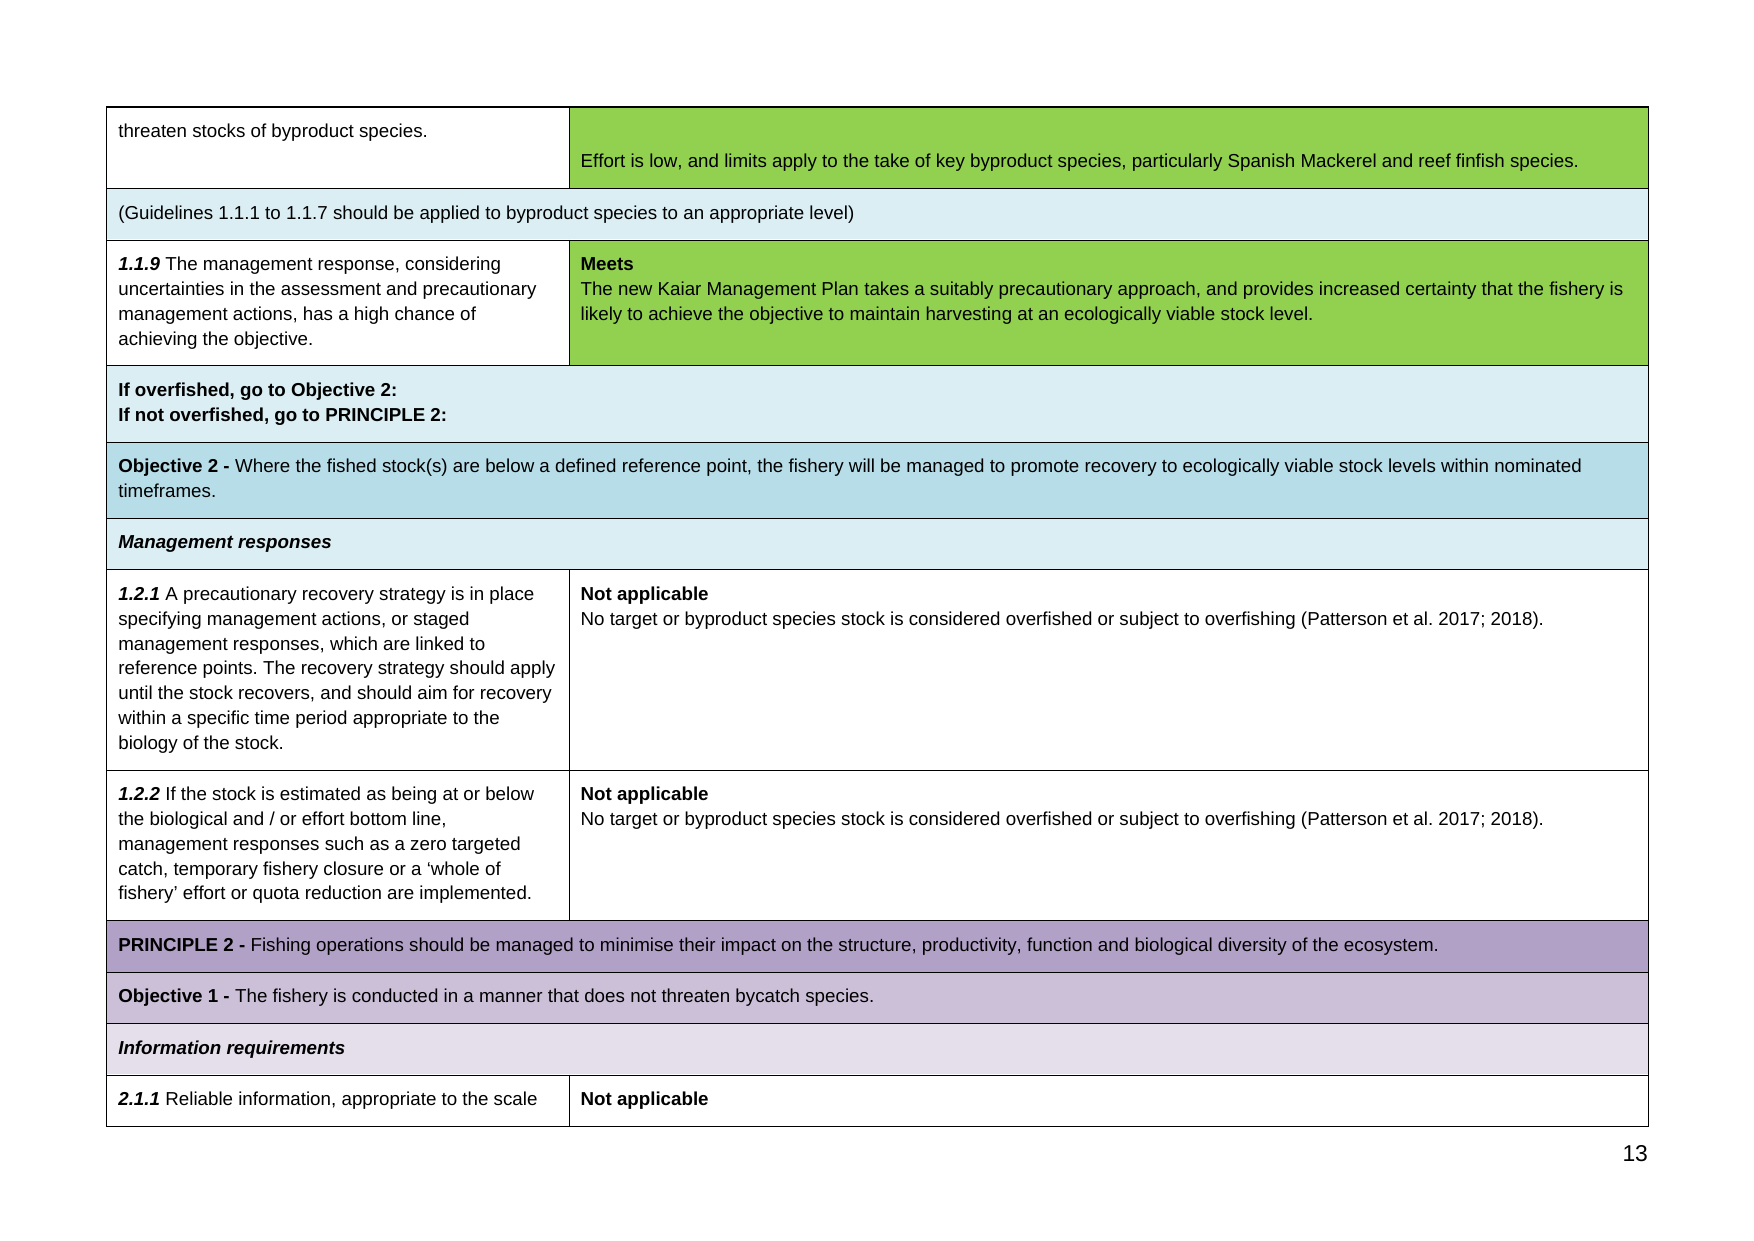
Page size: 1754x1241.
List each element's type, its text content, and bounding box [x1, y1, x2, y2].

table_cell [107, 1076, 569, 1126]
table_cell 1.2.1 A precautionary recovery strategy is in place specifying management actions, or staged management responses, which are linked to reference points. The recovery strategy should apply until the stock recovers, and should aim for recovery within a specific time period appropriate to the biology of the stock. [107, 570, 569, 769]
table_cell PRINCIPLE 2 - Fishing operations should be managed to minimise their impact on the structure, productivity, function and biological diversity of the ecosystem. [107, 921, 1648, 972]
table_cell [570, 1076, 1648, 1126]
table_cell Management responses [107, 519, 1648, 569]
table_cell Meets The new Kaiar Management Plan takes a suitably precautionary approach, and provides increased certainty that the fishery is likely to achieve the objective to maintain harvesting at an ecologically viable stock level. [570, 241, 1648, 365]
table_cell Information requirements [107, 1024, 1648, 1074]
table_cell 1.2.2 If the stock is estimated as being at or below the biological and / or effort bottom line, management responses such as a zero targeted catch, temporary fishery closure or a ‘whole of fishery’ effort or quota reduction are implemented. [107, 771, 569, 920]
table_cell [570, 108, 1648, 188]
table_cell (Guidelines 1.1.1 to 1.1.7 should be applied to byproduct species to an appropriate level) [107, 189, 1648, 239]
table_cell Objective 1 - The fishery is conducted in a manner that does not threaten bycatch species. [107, 973, 1648, 1023]
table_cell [107, 108, 569, 188]
table_cell Not applicable No target or byproduct species stock is considered overfished or subject to overfishing (Patterson et al. 2017; 2018). [570, 570, 1648, 769]
table_cell If overfished, go to Objective 2: If not overfished, go to PRINCIPLE 2: [107, 366, 1648, 442]
table_cell Not applicable No target or byproduct species stock is considered overfished or subject to overfishing (Patterson et al. 2017; 2018). [570, 771, 1648, 920]
table_cell Objective 2 - Where the fished stock(s) are below a defined reference point, the fishery will be managed to promote recovery to ecologically viable stock levels within nominated timeframes. [107, 443, 1648, 518]
table_cell 1.1.9 The management response, considering uncertainties in the assessment and precautionary management actions, has a high chance of achieving the objective. [107, 241, 569, 365]
